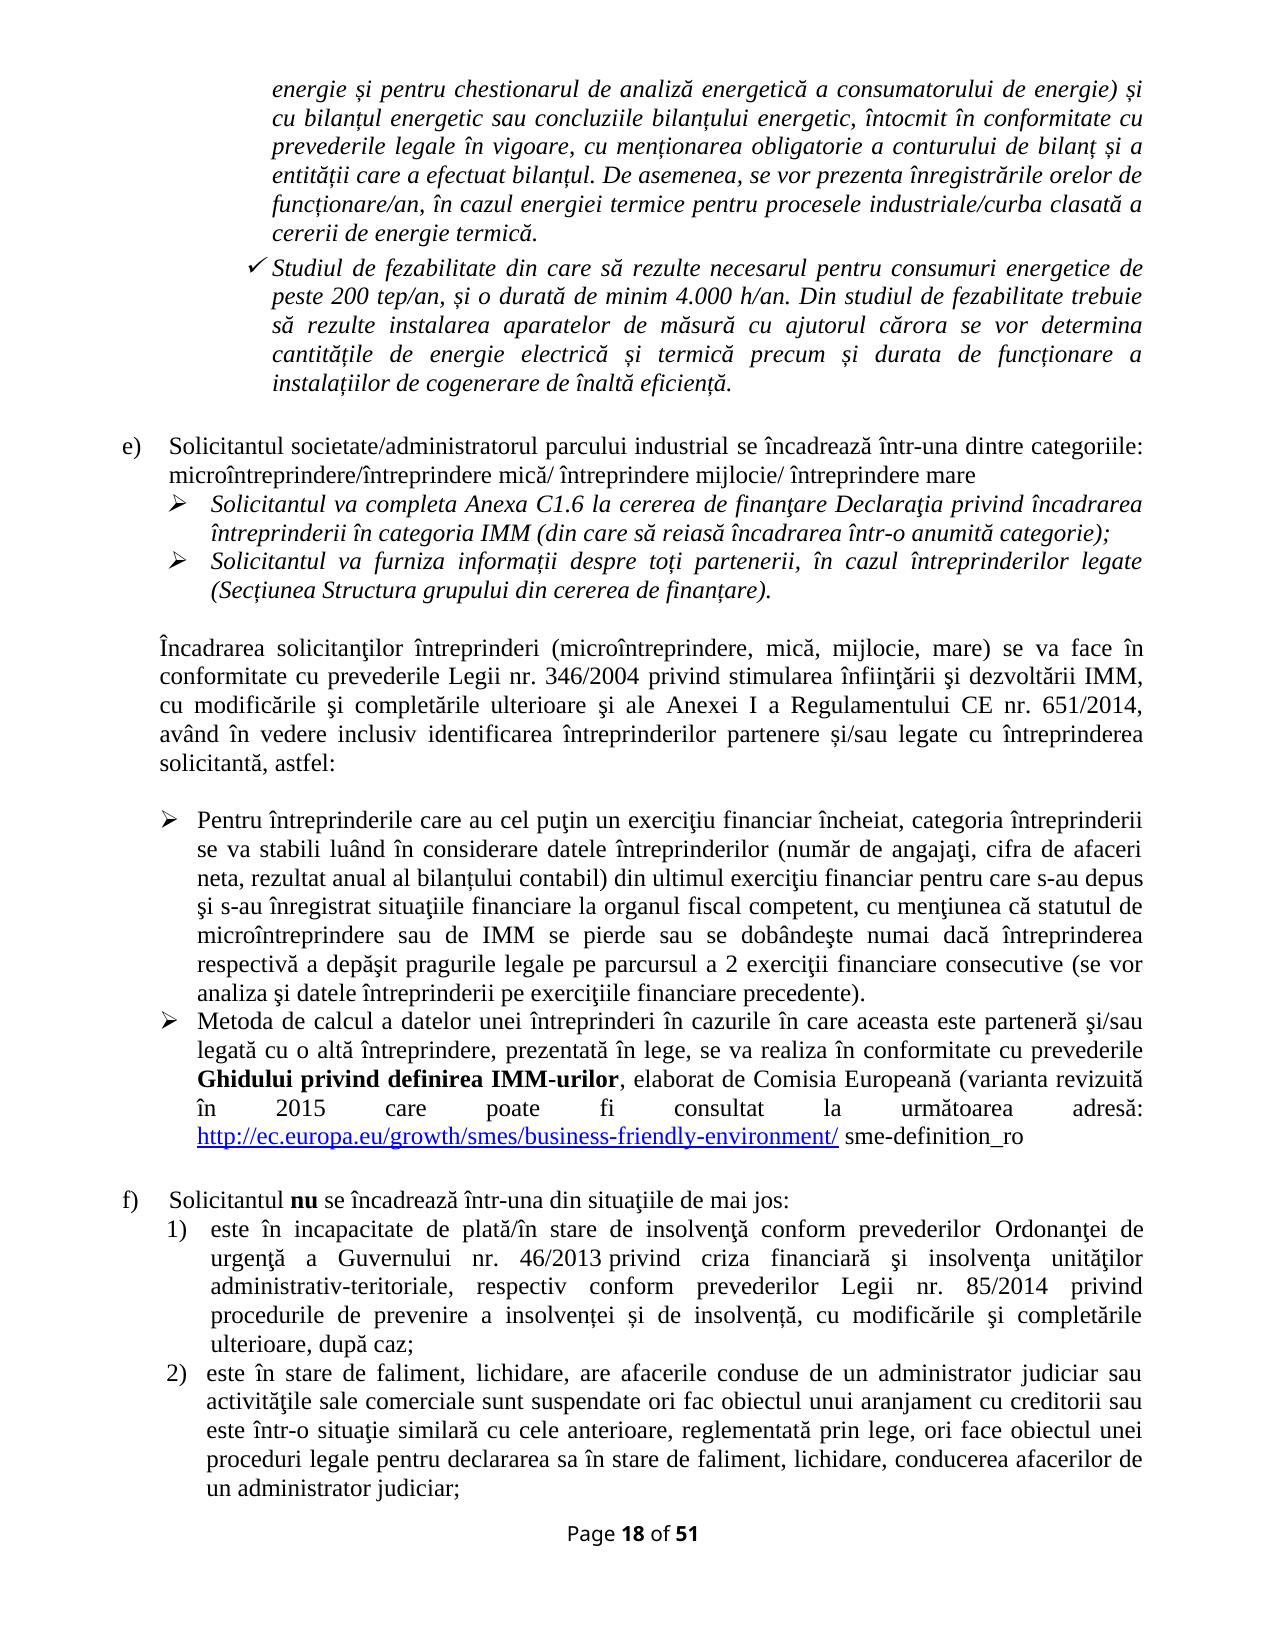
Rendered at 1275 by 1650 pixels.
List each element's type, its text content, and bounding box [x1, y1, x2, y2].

list Metoda de calcul a datelor unei întreprinderi în cazurile în care aceasta este parteneră şi/sau legată cu o altă întreprindere, prezentată în lege, se va realiza în conformitate cu prevederile Ghidului privind definirea IMM-urilor, elaborat de Comisia Europeană (varianta revizuită în 2015 care poate fi consultat la următoarea adresă: http://ec.europa.eu/growth/smes/business-friendly-environment/ sme-definition_ro [159, 1006, 1144, 1150]
list Solicitantul va furniza informații despre toți partenerii, în cazul întreprinderilor legate (Secțiunea Structura grupului din cererea de finanțare). [166, 546, 1144, 604]
list Solicitantul societate/administratorul parcului industrial se încadrează într-una dintre categoriile: microîntreprindere/întreprindere mică/ întreprindere mijlocie/ întreprindere mare [122, 431, 1144, 489]
text Încadrarea solicitanţilor întreprinderi (microîntreprindere, mică, mijlocie, mare) se va face în conformitate cu prevederile Legii nr. 346/2004 privind stimularea înfiinţării şi dezvoltării IMM, cu modificările şi completările ulterioare şi ale Anexei I a Regulamentului CE nr. 651/2014, având în vedere inclusiv identificarea întreprinderilor partenere și/sau legate cu întreprinderea solicitantă, astfel: [159, 633, 1144, 776]
list Solicitantul nu se încadrează într-una din situaţiile de mai jos: [122, 1185, 1144, 1214]
list Studiul de fezabilitate din care să rezulte necesarul pentru consumuri energetice de peste 200 tep/an, și o durată de minim 4.000 h/an. Din studiul de fezabilitate trebuie să rezulte instalarea aparatelor de măsură cu ajutorul cărora se vor determina cantitățile de energie electrică și termică precum și durata de funcționare a instalațiilor de cogenerare de înaltă eficiență. [244, 253, 1144, 396]
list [234, 74, 1144, 246]
list Pentru întreprinderile care au cel puţin un exerciţiu financiar încheiat, categoria întreprinderii se va stabili luând în considerare datele întreprinderilor (număr de angajaţi, cifra de afaceri neta, rezultat anual al bilanțului contabil) din ultimul exerciţiu financiar pentru care s-au depus şi s-au înregistrat situaţiile financiare la organul fiscal competent, cu menţiunea că statutul de microîntreprindere sau de IMM se pierde sau se dobândeşte numai dacă întreprinderea respectivă a depăşit pragurile legale pe parcursul a 2 exerciţii financiare consecutive (se vor analiza şi datele întreprinderii pe exerciţiile financiare precedente). [159, 805, 1144, 1006]
list Solicitantul va completa Anexa C1.6 la cererea de finanţare Declaraţia privind încadrarea întreprinderii în categoria IMM (din care să reiasă încadrarea într-o anumită categorie); [166, 489, 1144, 546]
list este în incapacitate de plată/în stare de insolvenţă conform prevederilor Ordonanţei de urgenţă a Guvernului nr. 46/2013 privind criza financiară şi insolvenţa unităţilor administrativ-teritoriale, respectiv conform prevederilor Legii nr. 85/2014 privind procedurile de prevenire a insolvenței și de insolvență, cu modificările şi completările ulterioare, după caz; [166, 1214, 1144, 1358]
list este în stare de faliment, lichidare, are afacerile conduse de un administrator judiciar sau activităţile sale comerciale sunt suspendate ori fac obiectul unui aranjament cu creditorii sau este într-o situaţie similară cu cele anterioare, reglementată prin lege, ori face obiectul unei proceduri legale pentru declararea sa în stare de faliment, lichidare, conducerea afacerilor de un administrator judiciar; [166, 1358, 1144, 1501]
